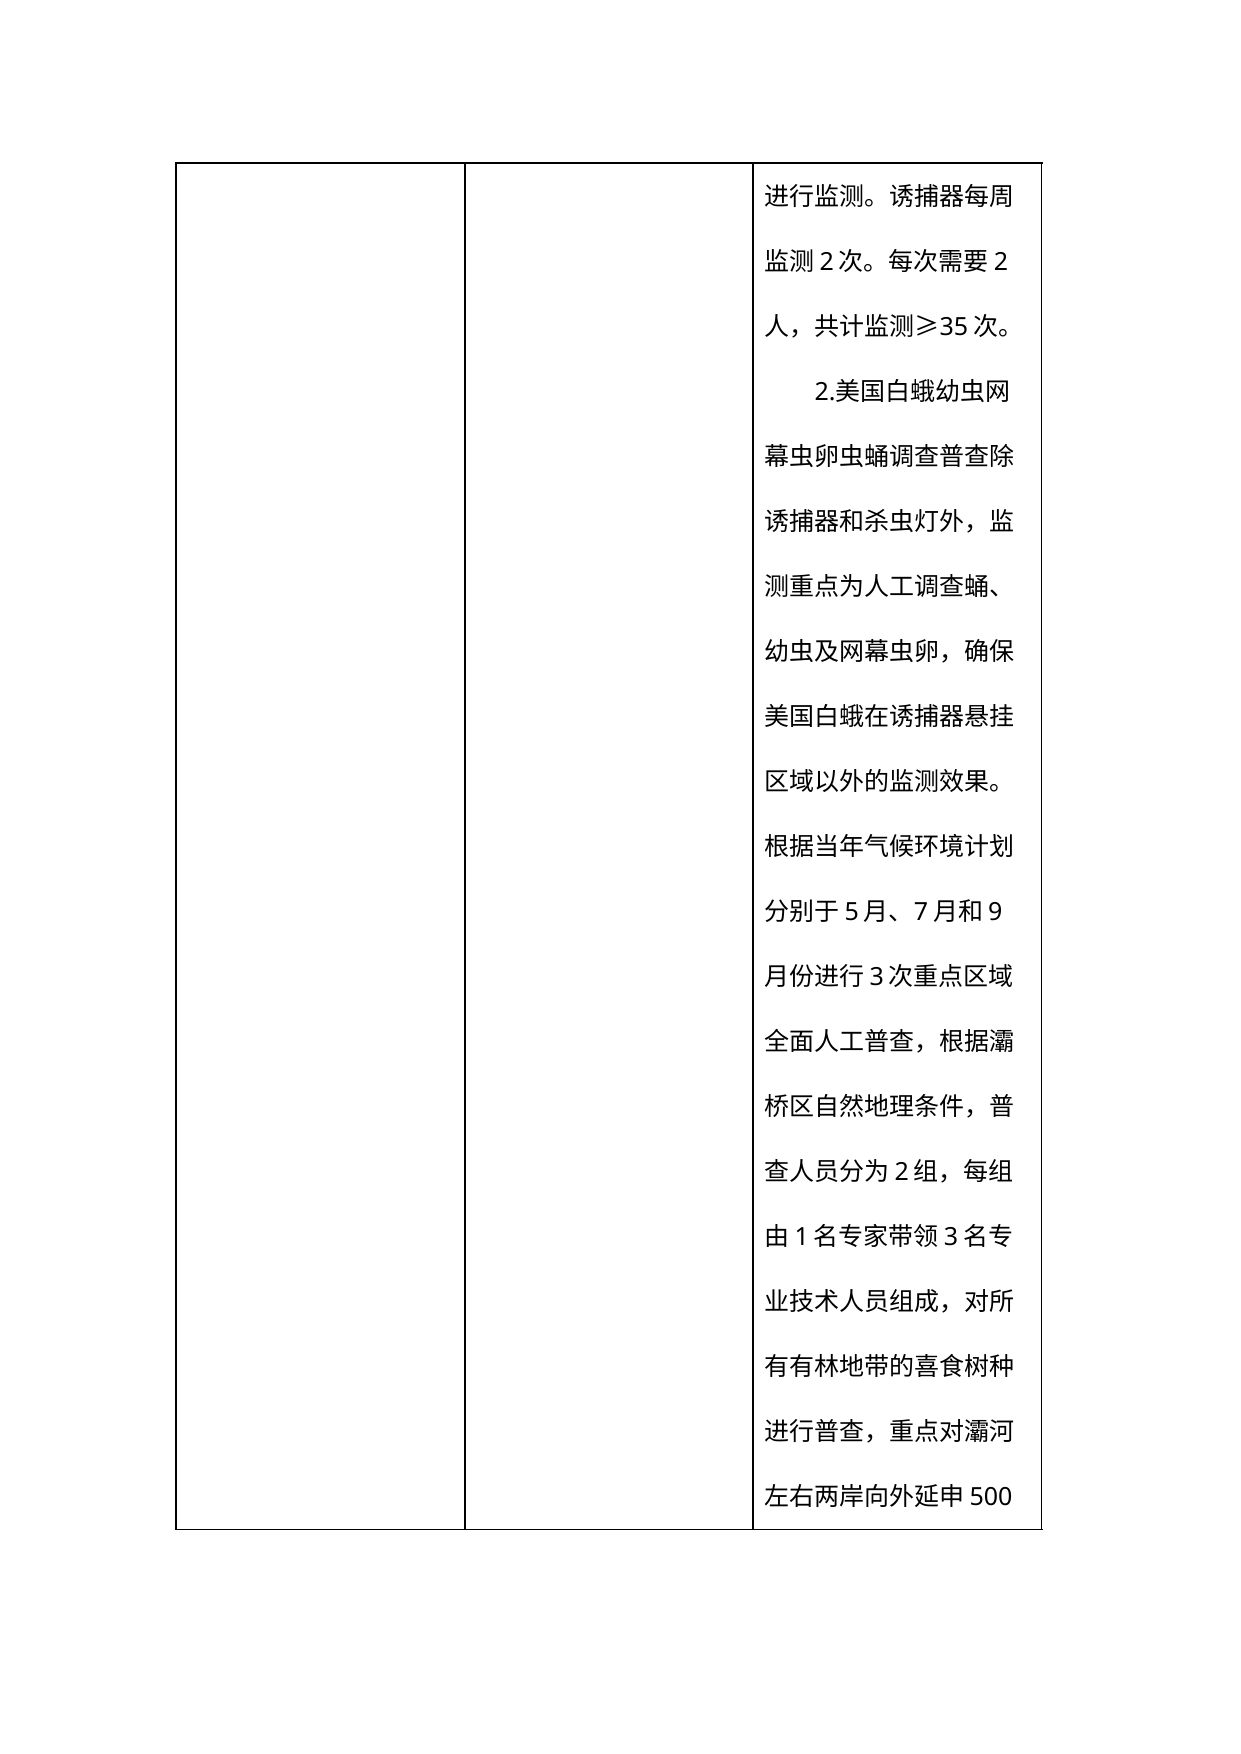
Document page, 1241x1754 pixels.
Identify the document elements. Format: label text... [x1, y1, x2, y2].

table_cell 1 [466, 164, 752, 1528]
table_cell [754, 164, 1041, 1528]
table_cell ▲ [177, 164, 464, 1528]
